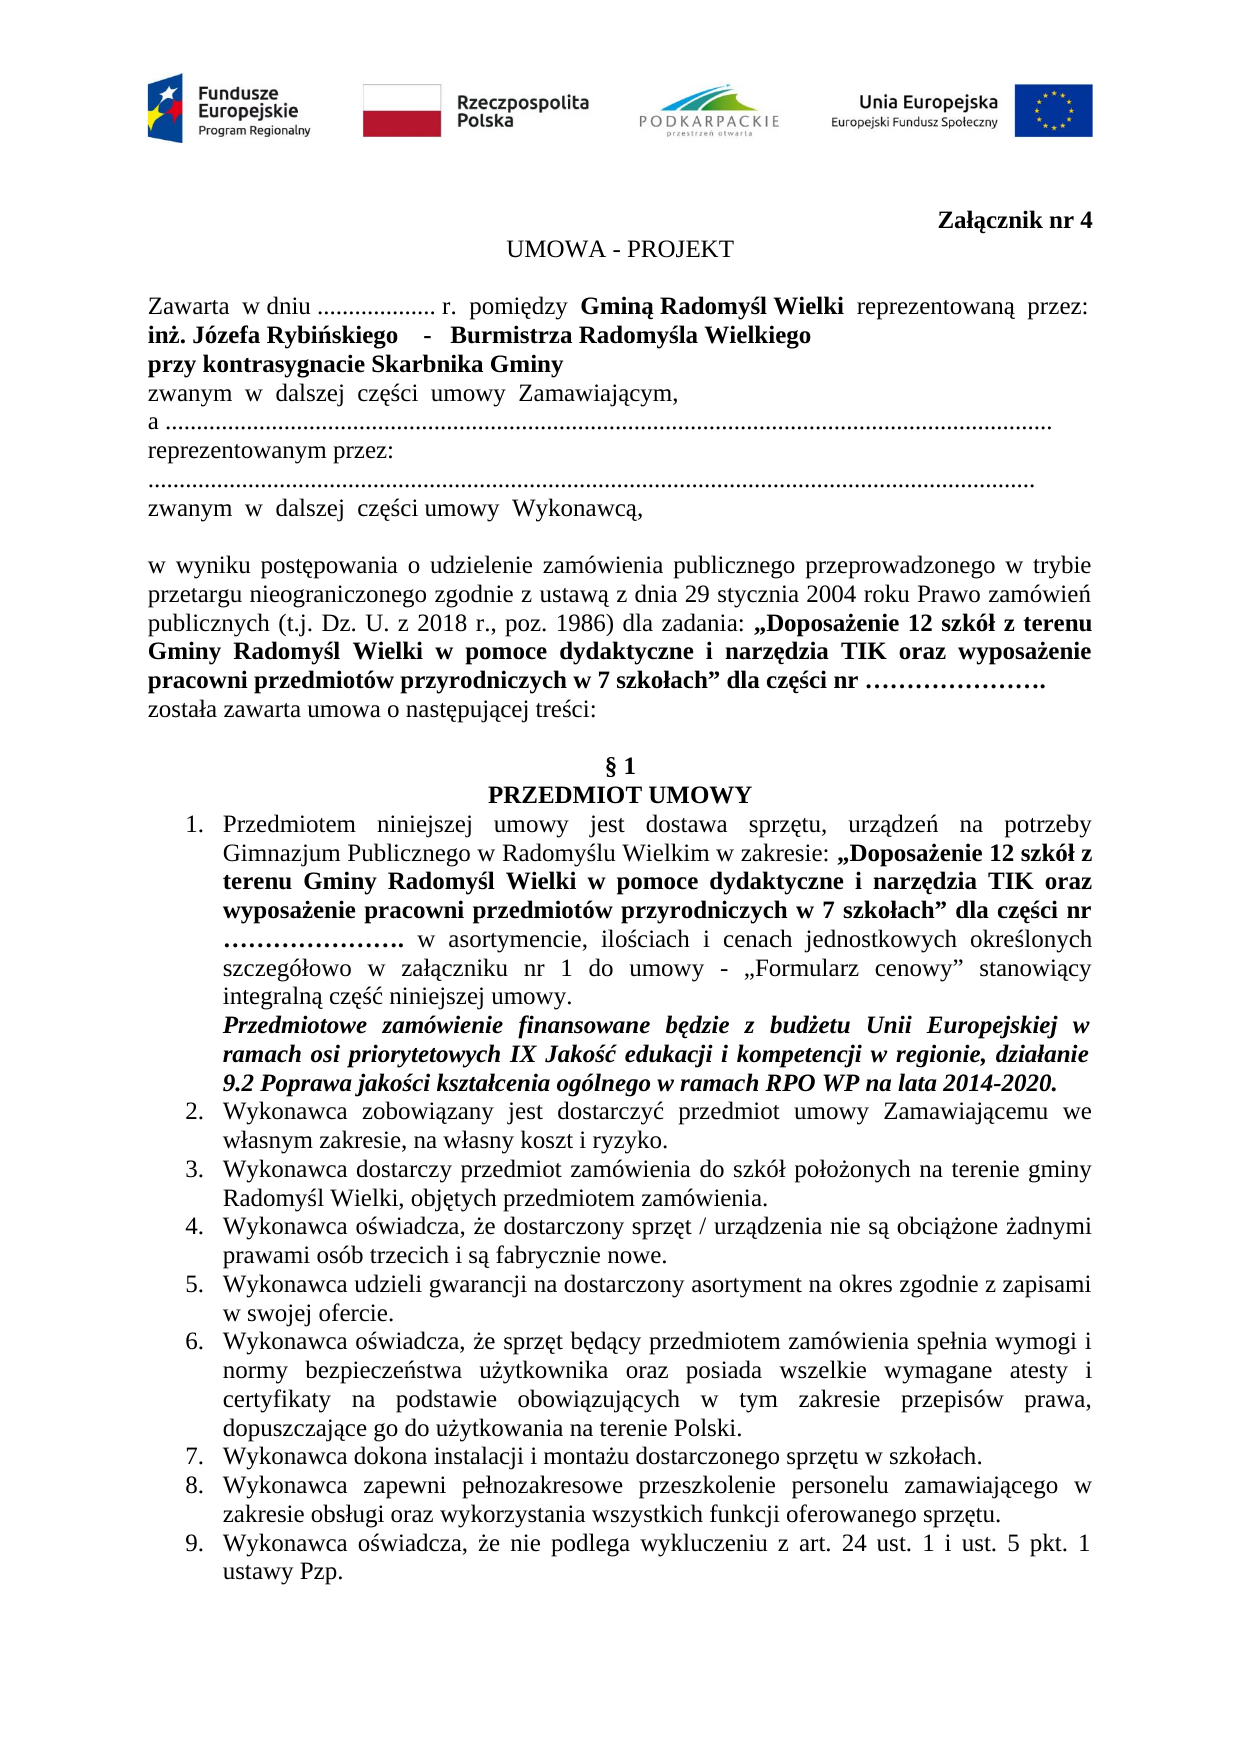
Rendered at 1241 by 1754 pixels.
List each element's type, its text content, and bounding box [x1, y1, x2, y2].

list Wykonawca oświadcza, że nie podlega wykluczeniu z art. 24 ust. 1 i ust. 5 pkt. 1 ustawy Pzp. [185, 1528, 1093, 1585]
text a .............................................................................................................................................. [148, 406, 1093, 435]
text Załącznik nr 4 [148, 205, 1093, 234]
list Wykonawca oświadcza, że sprzęt będący przedmiotem zamówienia spełnia wymogi i normy bezpieczeństwa użytkownika oraz posiada wszelkie wymagane atesty i certyfikaty na podstawie obowiązujących w tym zakresie przepisów prawa, dopuszczające go do użytkowania na terenie Polski. [185, 1326, 1093, 1441]
list Przedmiotowe zamówienie finansowane będzie z budżetu Unii Europejskiej w ramach osi priorytetowych IX Jakość edukacji i kompetencji w regionie, działanie 9.2 Poprawa jakości kształcenia ogólnego w ramach RPO WP na lata 2014-2020. [223, 1010, 1093, 1096]
text PRZEDMIOT UMOWY [148, 780, 1093, 809]
text w wyniku postępowania o udzielenie zamówienia publicznego przeprowadzonego w trybie przetargu nieograniczonego zgodnie z ustawą z dnia 29 stycznia 2004 roku Prawo zamówień publicznych (t.j. Dz. U. z 2018 r., poz. 1986) dla zadania: „Doposażenie 12 szkół z terenu Gminy Radomyśl Wielki w pomoce dydaktyczne i narzędzia TIK oraz wyposażenie pracowni przedmiotów przyrodniczych w 7 szkołach” dla części nr …………………. [148, 550, 1093, 694]
text zwanym w dalszej części umowy Wykonawcą, [148, 493, 1093, 521]
text .............................................................................................................................................. [148, 464, 1093, 493]
text inż. Józefa Rybińskiego - Burmistrza Radomyśla Wielkiego [148, 320, 1093, 349]
list Przedmiotem niniejszej umowy jest dostawa sprzętu, urządzeń na potrzeby Gimnazjum Publicznego w Radomyślu Wielkim w zakresie: „Doposażenie 12 szkół z terenu Gminy Radomyśl Wielki w pomoce dydaktyczne i narzędzia TIK oraz wyposażenie pracowni przedmiotów przyrodniczych w 7 szkołach” dla części nr …………………. w asortymencie, ilościach i cenach jednostkowych określonych szczegółowo w załączniku nr 1 do umowy - „Formularz cenowy” stanowiący integralną część niniejszej umowy. [185, 809, 1093, 1010]
list Wykonawca zapewni pełnozakresowe przeszkolenie personelu zamawiającego w zakresie obsługi oraz wykorzystania wszystkich funkcji oferowanego sprzętu. [185, 1470, 1093, 1528]
text § 1 [148, 751, 1093, 780]
list Wykonawca dokona instalacji i montażu dostarczonego sprzętu w szkołach. [185, 1441, 1093, 1470]
list Wykonawca dostarczy przedmiot zamówienia do szkół położonych na terenie gminy Radomyśl Wielki, objętych przedmiotem zamówienia. [185, 1154, 1093, 1211]
text zwanym w dalszej części umowy Zamawiającym, [148, 378, 1093, 406]
text została zawarta umowa o następującej treści: [148, 694, 1093, 723]
list Wykonawca zobowiązany jest dostarczyć przedmiot umowy Zamawiającemu we własnym zakresie, na własny koszt i ryzyko. [185, 1096, 1093, 1154]
text UMOWA - PROJEKT [148, 234, 1093, 263]
text Zawarta w dniu ................... r. pomiędzy Gminą Radomyśl Wielki reprezentowaną przez: [148, 291, 1093, 320]
text reprezentowanym przez: [148, 435, 1093, 464]
list Wykonawca udzieli gwarancji na dostarczony asortyment na okres zgodnie z zapisami w swojej ofercie. [185, 1269, 1093, 1326]
list Wykonawca oświadcza, że dostarczony sprzęt / urządzenia nie są obciążone żadnymi prawami osób trzecich i są fabrycznie nowe. [185, 1211, 1093, 1269]
text przy kontrasygnacie Skarbnika Gminy [148, 349, 1093, 378]
picture [147, 73, 1093, 143]
